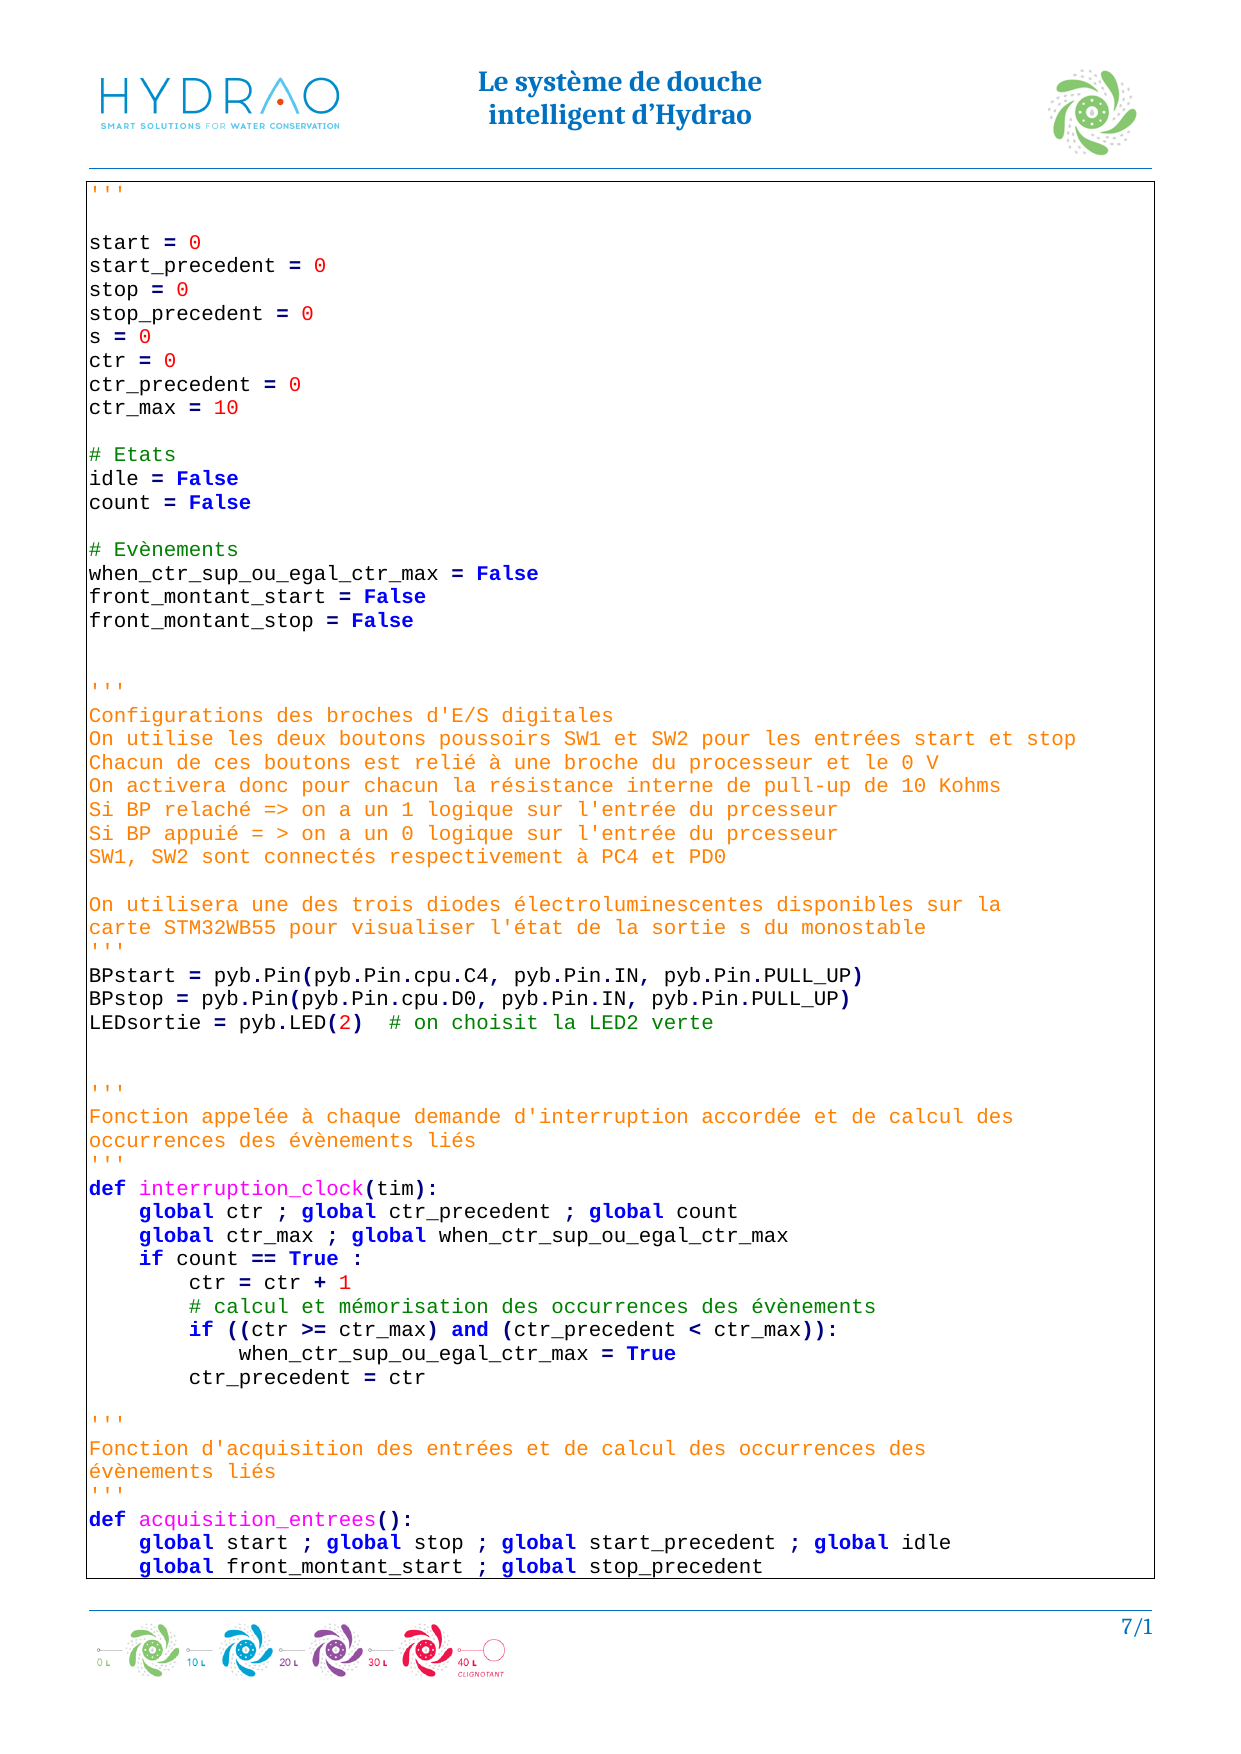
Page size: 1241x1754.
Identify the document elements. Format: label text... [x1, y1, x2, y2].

picture [88, 64, 352, 142]
text # Etats [89, 444, 1152, 468]
text Chacun de ces boutons est relié à une broche du processeur et le 0 V [89, 752, 1152, 776]
text global front_montant_start ; global stop_precedent [89, 1556, 1152, 1578]
text s = 0 [89, 326, 1152, 350]
text ''' [87, 182, 1154, 208]
text Si BP appuié = > on a un 0 logique sur l'entrée du prcesseur [89, 823, 1152, 846]
text when_ctr_sup_ou_egal_ctr_max = False [89, 563, 1152, 586]
text # Evènements [89, 539, 1152, 563]
text # calcul et mémorisation des occurrences des évènements [89, 1296, 1152, 1319]
text ctr = ctr + 1 [89, 1272, 1152, 1296]
text global start ; global stop ; global start_precedent ; global idle [89, 1532, 1152, 1556]
text ctr_precedent = ctr [89, 1367, 1152, 1390]
text ''' [89, 1414, 1152, 1438]
text BPstart = pyb.Pin(pyb.Pin.cpu.C4, pyb.Pin.IN, pyb.Pin.PULL_UP) [89, 965, 1152, 988]
text Fonction d'acquisition des entrées et de calcul des occurrences des [89, 1438, 1152, 1461]
text stop_precedent = 0 [89, 303, 1152, 326]
text évènements liés [89, 1461, 1152, 1485]
text def acquisition_entrees(): [89, 1508, 1152, 1532]
text if ((ctr >= ctr_max) and (ctr_precedent < ctr_max)): [89, 1319, 1152, 1343]
text front_montant_start = False [89, 586, 1152, 610]
text ctr_max = 10 [89, 397, 1152, 421]
text Si BP relaché => on a un 1 logique sur l'entrée du prcesseur [89, 799, 1152, 823]
text global ctr ; global ctr_precedent ; global count [89, 1201, 1152, 1225]
text count = False [89, 492, 1152, 515]
text when_ctr_sup_ou_egal_ctr_max = True [89, 1343, 1152, 1367]
text ''' [89, 1083, 1152, 1107]
text ctr_precedent = 0 [89, 373, 1152, 397]
text start = 0 [89, 232, 1152, 255]
text Fonction appelée à chaque demande d'interruption accordée et de calcul des [89, 1107, 1152, 1130]
text On activera donc pour chacun la résistance interne de pull-up de 10 Kohms [89, 776, 1152, 799]
text occurrences des évènements liés [89, 1130, 1152, 1154]
text SW1, SW2 sont connectés respectivement à PC4 et PD0 [89, 846, 1152, 870]
text Configurations des broches d'E/S digitales [89, 704, 1152, 728]
text start_precedent = 0 [89, 255, 1152, 279]
text front_montant_stop = False [89, 610, 1152, 634]
text On utilise les deux boutons poussoirs SW1 et SW2 pour les entrées start et stop [89, 728, 1152, 752]
text def interruption_clock(tim): [89, 1177, 1152, 1201]
text stop = 0 [89, 279, 1152, 303]
text BPstop = pyb.Pin(pyb.Pin.cpu.D0, pyb.Pin.IN, pyb.Pin.PULL_UP) [89, 988, 1152, 1012]
text ''' [89, 1154, 1152, 1177]
picture [1045, 64, 1142, 162]
text global ctr_max ; global when_ctr_sup_ou_egal_ctr_max [89, 1225, 1152, 1248]
text idle = False [89, 468, 1152, 492]
text ''' [89, 941, 1152, 965]
picture [88, 1618, 520, 1686]
text LEDsortie = pyb.LED(2) # on choisit la LED2 verte [89, 1012, 1152, 1036]
text ''' [89, 681, 1152, 704]
text ''' [89, 1485, 1152, 1508]
text carte STM32WB55 pour visualiser l'état de la sortie s du monostable [89, 917, 1152, 941]
text if count == True : [89, 1248, 1152, 1272]
text ctr = 0 [89, 350, 1152, 373]
text On utilisera une des trois diodes électroluminescentes disponibles sur la [89, 894, 1152, 917]
